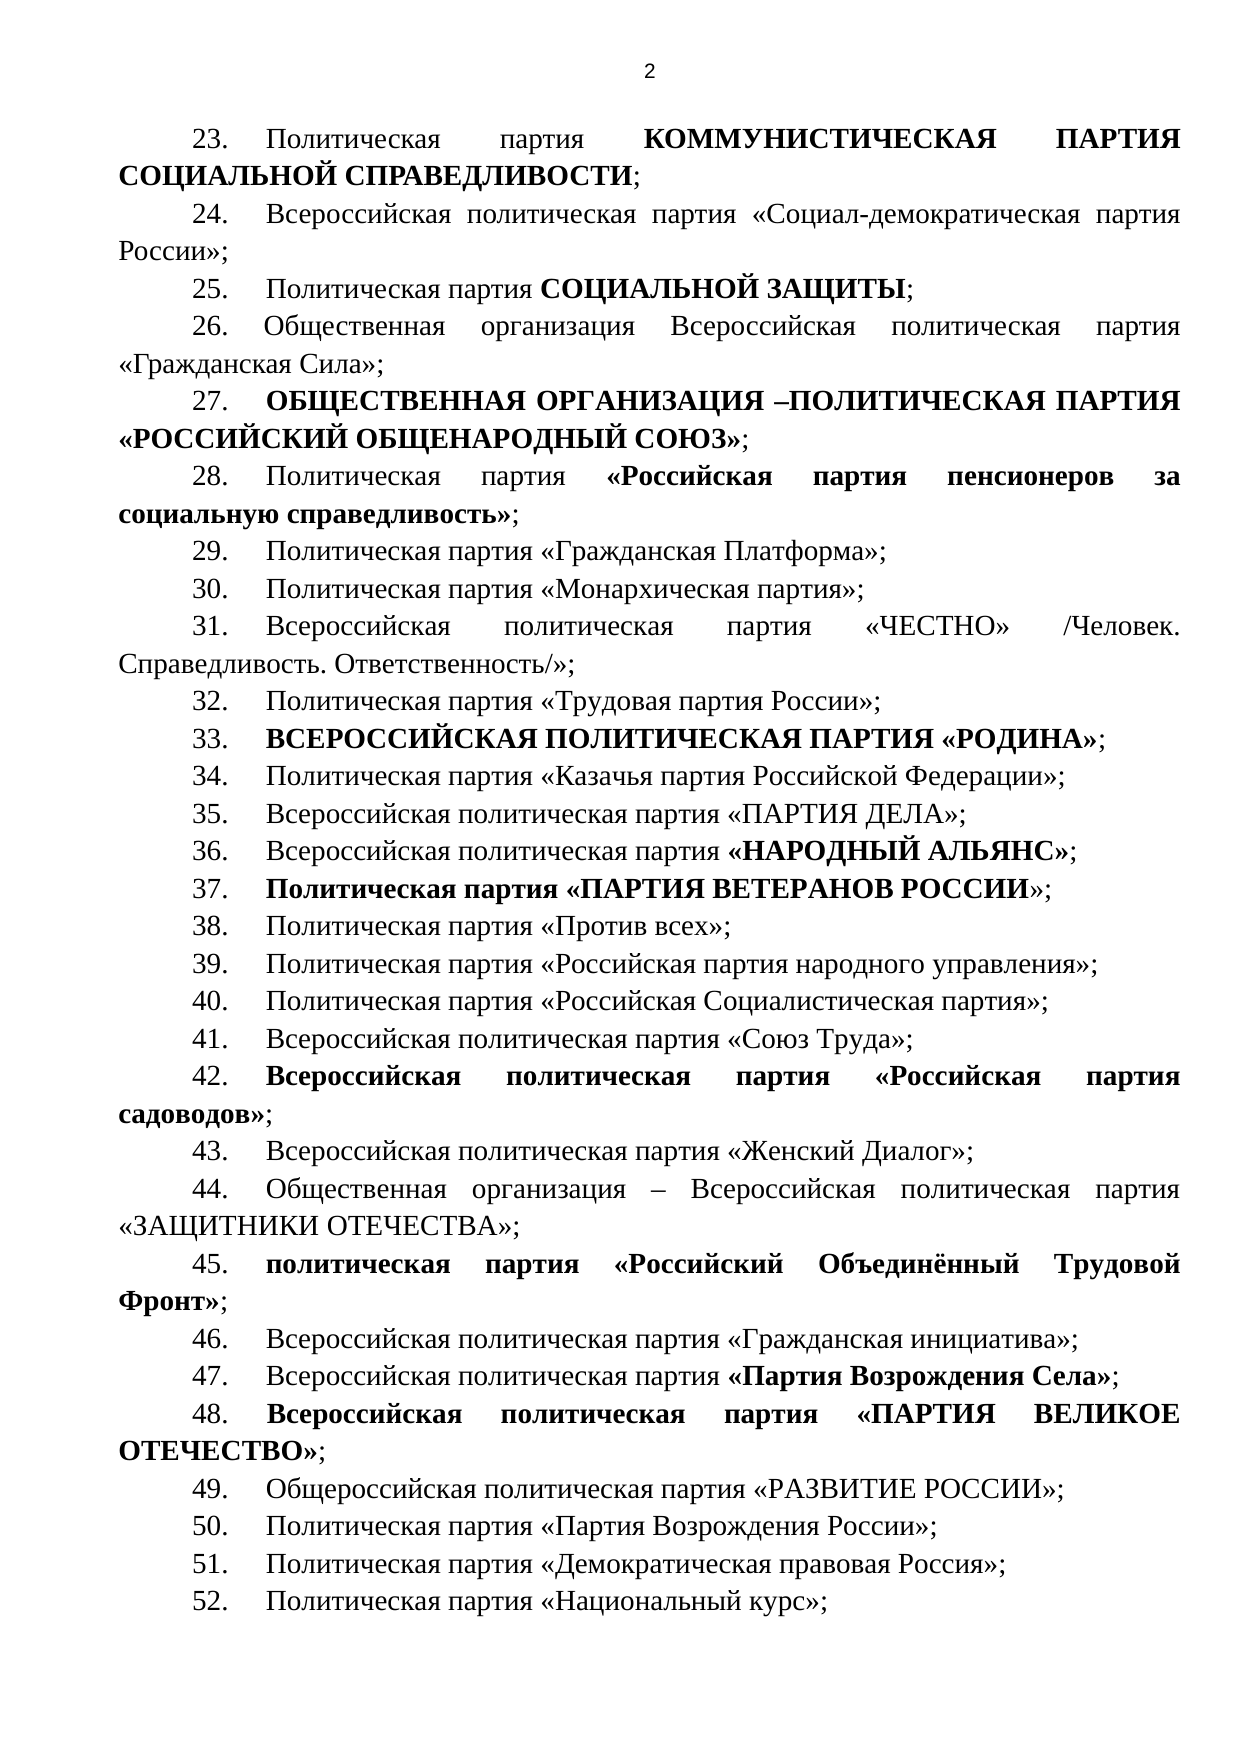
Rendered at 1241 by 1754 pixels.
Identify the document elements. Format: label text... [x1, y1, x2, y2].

text 24. Всероссийская политическая партия «Социал-демократическая партия России»; [118, 193, 1181, 268]
list 50. Политическая партия «Партия Возрождения России»; [118, 1506, 1181, 1543]
text 36. Всероссийская политическая партия «НАРОДНЫЙ АЛЬЯНС»; [118, 831, 1181, 868]
text 34. Политическая партия «Казачья партия Российской Федерации»; [118, 756, 1181, 793]
list 48. Всероссийская политическая партия «ПАРТИЯ ВЕЛИКОЕ ОТЕЧЕСТВО»; [118, 1393, 1181, 1468]
text 32. Политическая партия «Трудовая партия России»; [118, 681, 1181, 718]
text 31. Всероссийская политическая партия «ЧЕСТНО» /Человек. Справедливость. Ответственность/»; [118, 606, 1181, 681]
text 27. ОБЩЕСТВЕННАЯ ОРГАНИЗАЦИЯ –ПОЛИТИЧЕСКАЯ ПАРТИЯ «РОССИЙСКИЙ ОБЩЕНАРОДНЫЙ СОЮЗ»; [118, 381, 1181, 456]
list 47. Всероссийская политическая партия «Партия Возрождения Села»; [118, 1356, 1181, 1393]
list 39. Политическая партия «Российская партия народного управления»; [118, 943, 1181, 981]
list 52. Политическая партия «Национальный курс»; [118, 1581, 1181, 1618]
list 40. Политическая партия «Российская Социалистическая партия»; [118, 981, 1181, 1018]
text 23. Политическая партия КОММУНИСТИЧЕСКАЯ ПАРТИЯ СОЦИАЛЬНОЙ СПРАВЕДЛИВОСТИ; [118, 118, 1181, 193]
text 30. Политическая партия «Монархическая партия»; [118, 568, 1181, 606]
list 42. Всероссийская политическая партия «Российская партия садоводов»; [118, 1056, 1181, 1131]
list 41. Всероссийская политическая партия «Союз Труда»; [118, 1018, 1181, 1056]
text 33. ВСЕРОССИЙСКАЯ ПОЛИТИЧЕСКАЯ ПАРТИЯ «РОДИНА»; [118, 718, 1181, 756]
list 51. Политическая партия «Демократическая правовая Россия»; [118, 1543, 1181, 1581]
list 44. Общественная организация – Всероссийская политическая партия «ЗАЩИТНИКИ ОТЕЧЕСТВА»; [118, 1168, 1181, 1243]
list 45. политическая партия «Российский Объединённый Трудовой Фронт»; [118, 1243, 1181, 1318]
list 46. Всероссийская политическая партия «Гражданская инициатива»; [118, 1318, 1181, 1356]
text 29. Политическая партия «Гражданская Платформа»; [118, 531, 1181, 568]
text 37. Политическая партия «ПАРТИЯ ВЕТЕРАНОВ РОССИИ»; [118, 868, 1181, 906]
text 35. Всероссийская политическая партия «ПАРТИЯ ДЕЛА»; [118, 793, 1181, 831]
text 26. Общественная организация Всероссийская политическая партия «Гражданская Сила»; [118, 306, 1181, 381]
list 38. Политическая партия «Против всех»; [118, 906, 1181, 943]
text 25. Политическая партия СОЦИАЛЬНОЙ ЗАЩИТЫ; [118, 268, 1181, 306]
list 43. Всероссийская политическая партия «Женский Диалог»; [118, 1131, 1181, 1168]
list 49. Общероссийская политическая партия «РАЗВИТИЕ РОССИИ»; [118, 1468, 1181, 1506]
text 28. Политическая партия «Российская партия пенсионеров за социальную справедливость»; [118, 456, 1181, 531]
